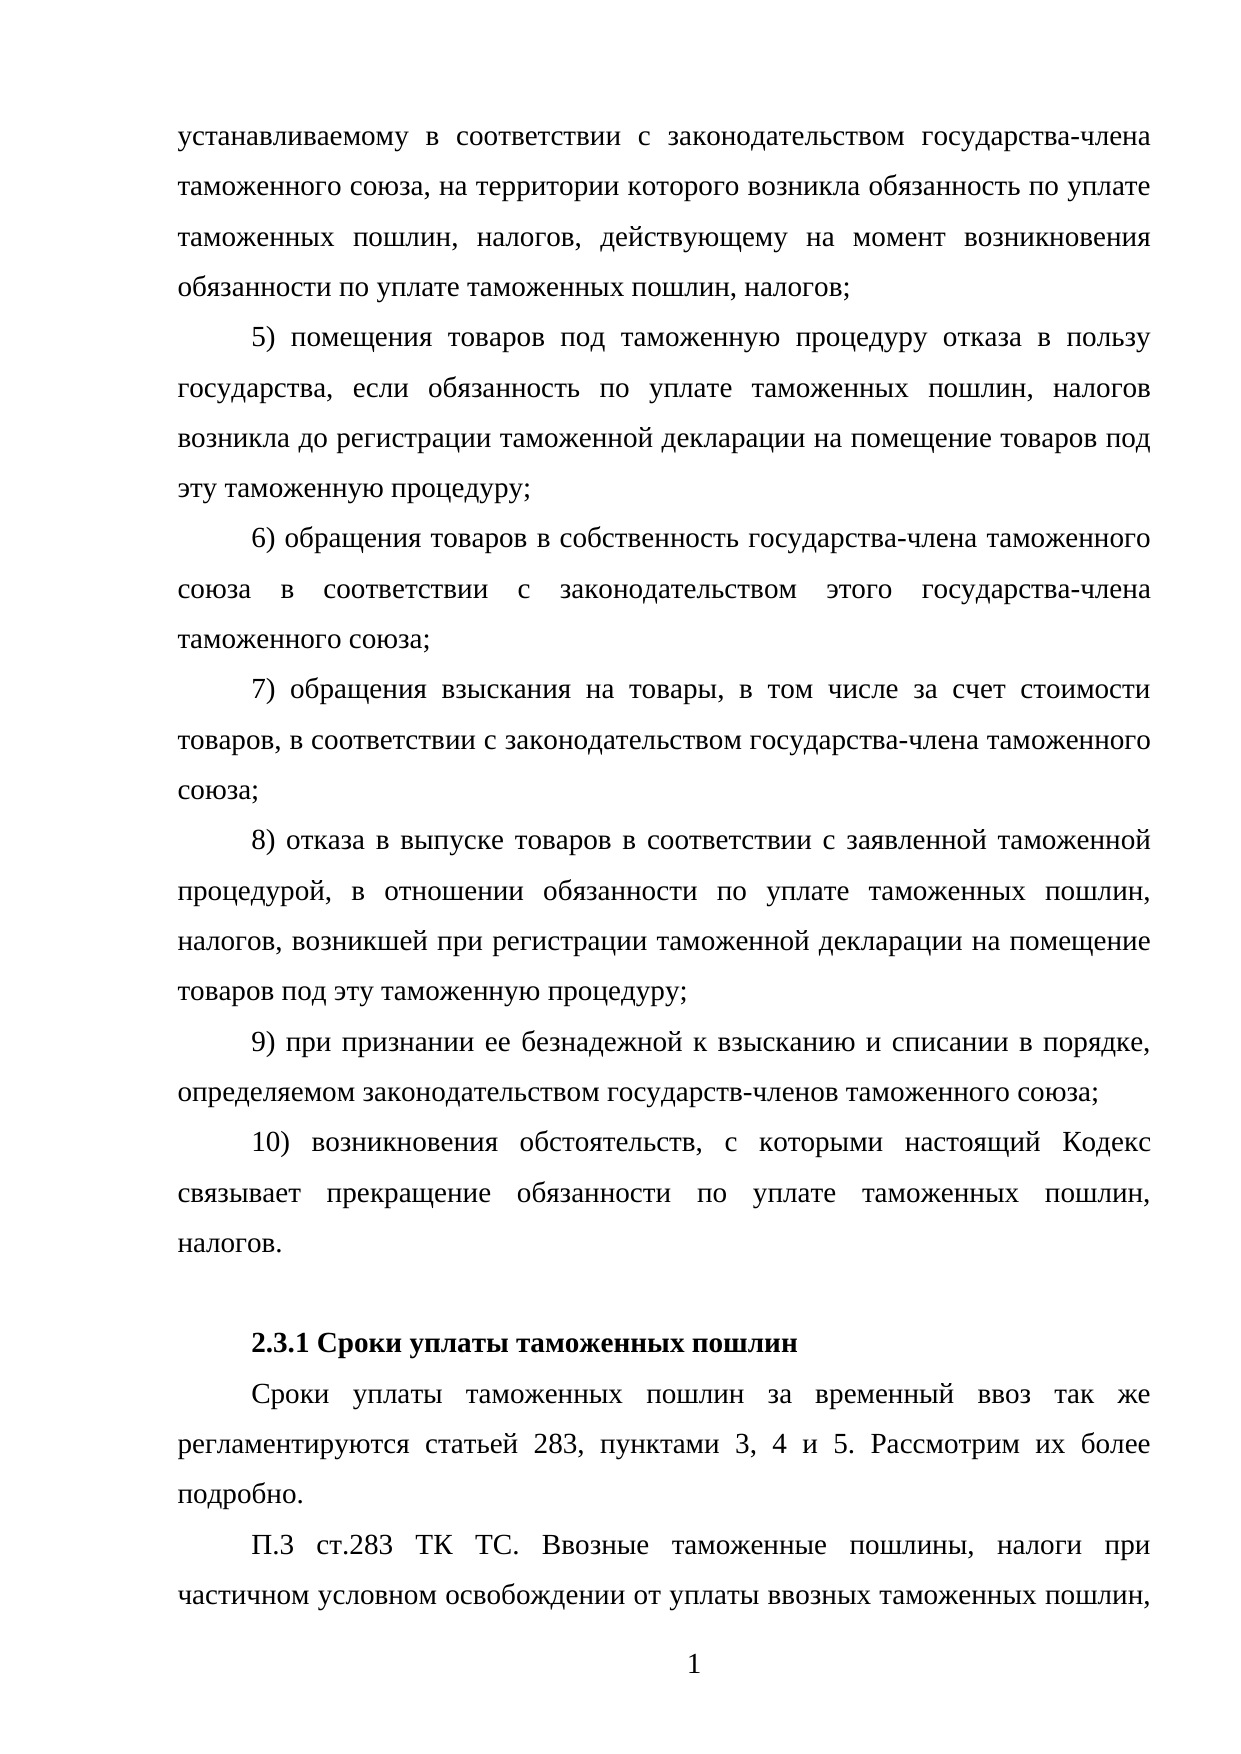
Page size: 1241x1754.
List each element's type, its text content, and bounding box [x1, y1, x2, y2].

text 10) возникновения обстоятельств, с которыми настоящий Кодекс связывает прекращение обязанности по уплате таможенных пошлин, налогов. [177, 1124, 1152, 1258]
text 7) обращения взыскания на товары, в том числе за счет стоимости товаров, в соответствии с законодательством государства-члена таможенного союза; [177, 672, 1152, 806]
text 6) обращения товаров в собственность государства-члена таможенного союза в соответствии с законодательством этого государства-члена таможенного союза; [177, 521, 1152, 655]
text 9) при признании ее безнадежной к взысканию и списании в порядке, определяемом законодательством государств-членов таможенного союза; [177, 1024, 1152, 1108]
text 8) отказа в выпуске товаров в соответствии с заявленной таможенной процедурой, в отношении обязанности по уплате таможенных пошлин, налогов, возникшей при регистрации таможенной декларации на помещение товаров под эту таможенную процедуру; [177, 822, 1152, 1007]
text 5) помещения товаров под таможенную процедуру отказа в пользу государства, если обязанность по уплате таможенных пошлин, налогов возникла до регистрации таможенной декларации на помещение товаров под эту таможенную процедуру; [177, 319, 1152, 504]
text 2.3.1 Сроки уплаты таможенных пошлин [177, 1326, 1152, 1359]
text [177, 118, 1152, 303]
text Сроки уплаты таможенных пошлин за временный ввоз так же регламентируются статьей 283, пунктами 3, 4 и 5. Рассмотрим их более подробно. [177, 1376, 1152, 1510]
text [177, 1527, 1152, 1611]
